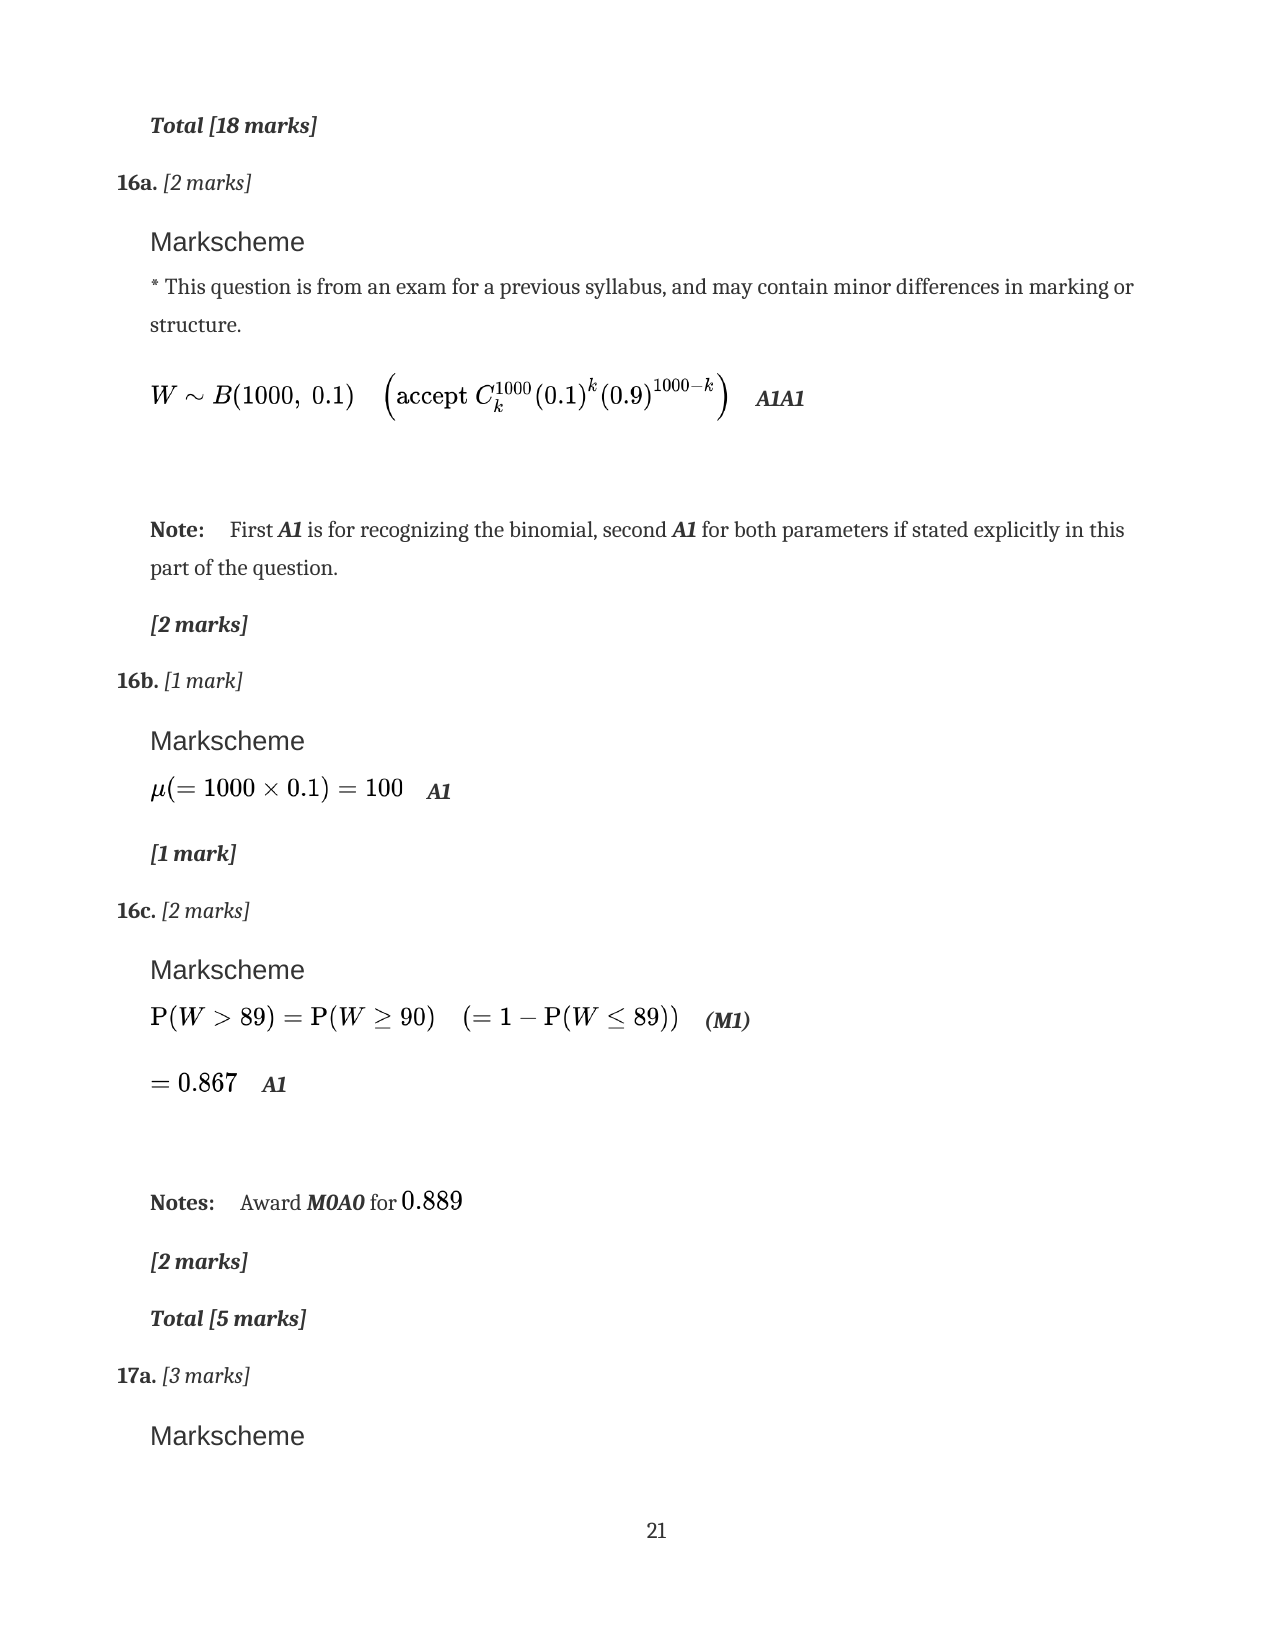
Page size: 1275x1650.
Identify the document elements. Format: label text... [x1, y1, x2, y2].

text 16a. [2 marks] [112, 169, 1162, 196]
picture [401, 1187, 463, 1213]
text [2 marks] [150, 1249, 1162, 1276]
text [2 marks] [150, 611, 1162, 638]
text [1 mark] [150, 841, 1162, 867]
picture [150, 773, 403, 805]
text Total [18 marks] [150, 112, 1162, 139]
text 16c. [2 marks] [112, 897, 1162, 924]
text A1 [150, 773, 1162, 810]
picture [150, 369, 732, 424]
text 16b. [1 mark] [112, 668, 1162, 695]
subtitle Markscheme [150, 954, 1162, 986]
picture [150, 1069, 238, 1095]
picture [150, 1002, 680, 1034]
subtitle Markscheme [150, 226, 1162, 257]
subtitle Markscheme [150, 725, 1162, 756]
text * This question is from an exam for a previous syllabus, and may contain minor differences in marking or structure. [150, 274, 1162, 339]
text 17a. [3 marks] [112, 1363, 1162, 1389]
text Total [5 marks] [150, 1306, 1162, 1332]
subtitle Markscheme [150, 1420, 1162, 1451]
text Notes: Award M0A0 for [150, 1188, 1162, 1219]
text A1 [150, 1070, 1162, 1101]
text Note: First A1 is for recognizing the binomial, second A1 for both parameters if stated explicitly in this part of the question. [150, 516, 1162, 581]
